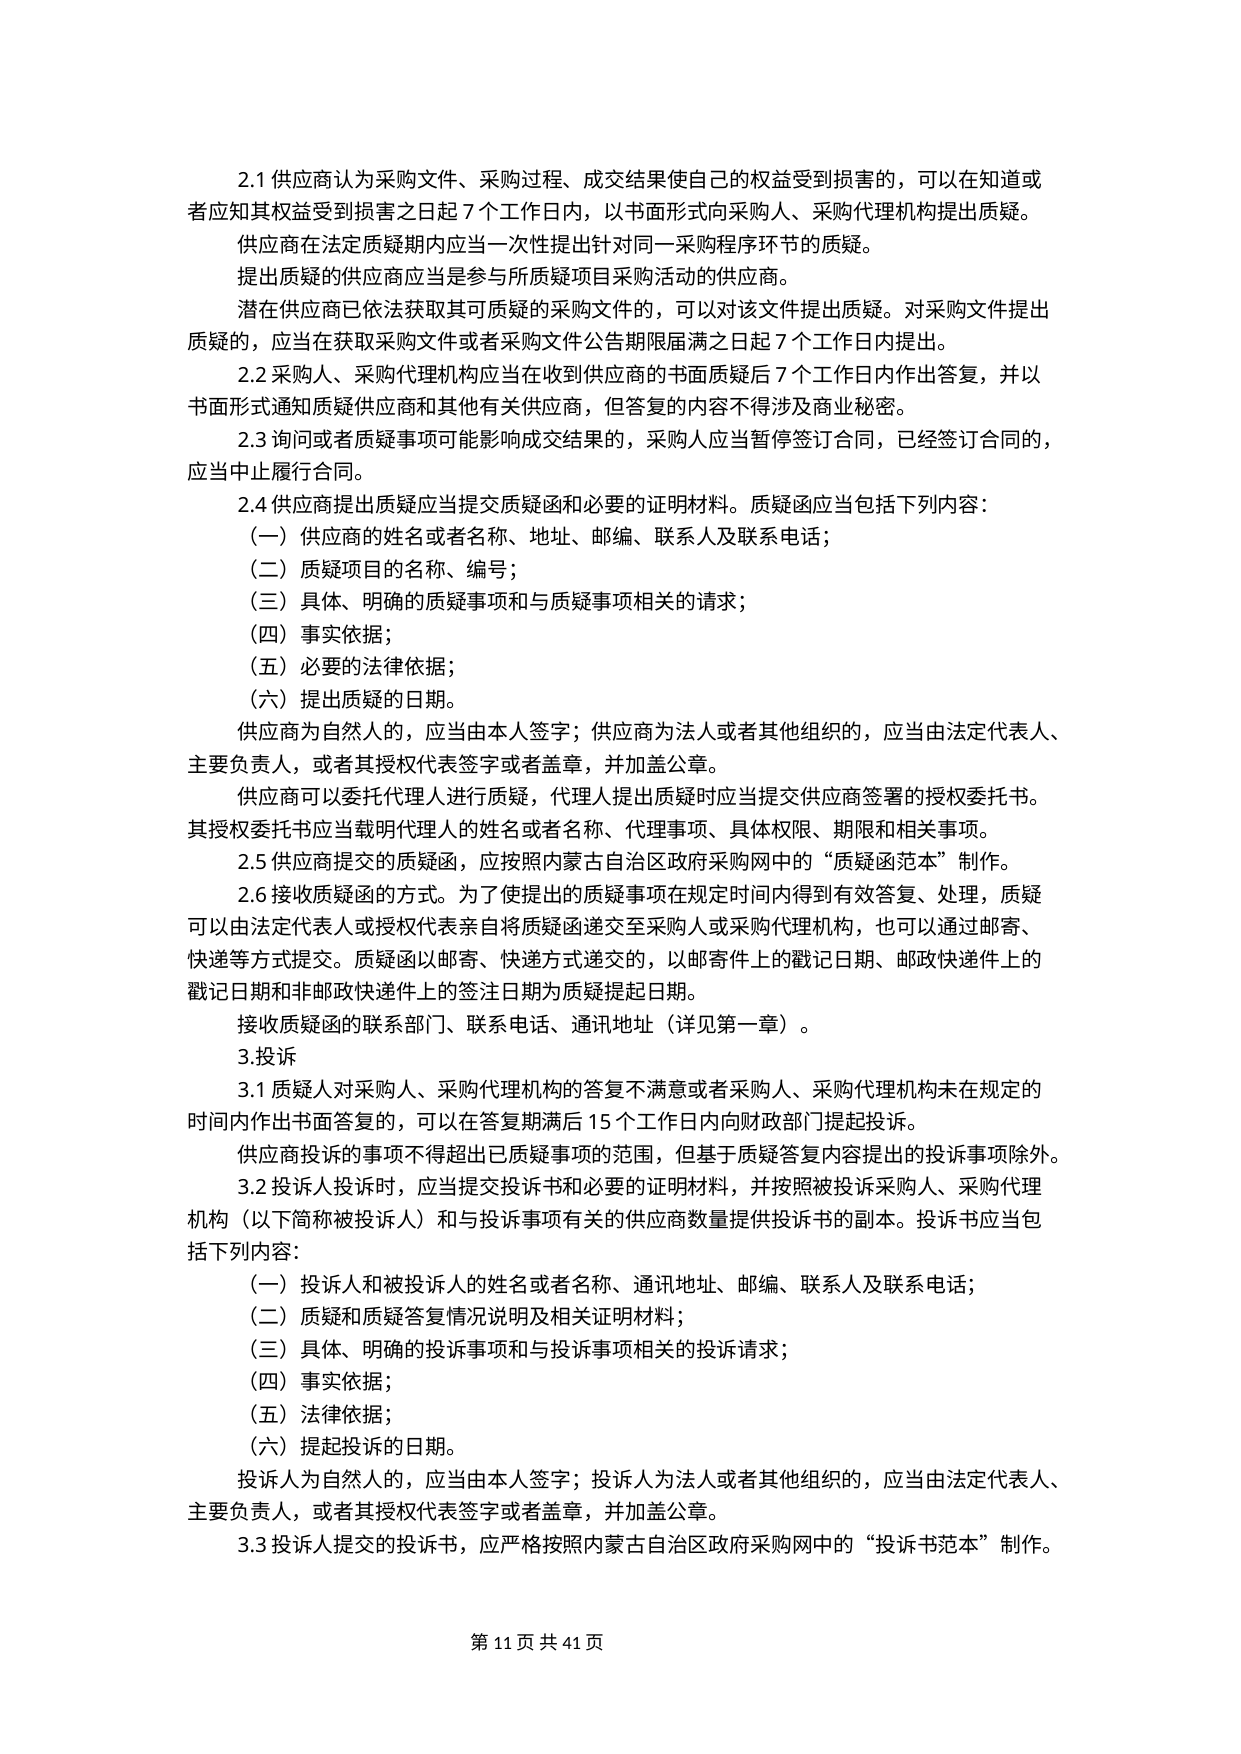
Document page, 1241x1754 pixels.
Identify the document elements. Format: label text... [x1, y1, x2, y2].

text （二）质疑项目的名称、编号； [187, 552, 1053, 584]
text （四）事实依据； [187, 617, 1053, 649]
text （四）事实依据； [187, 1364, 1053, 1397]
text 2.6接收质疑函的方式。为了使提出的质疑事项在规定时间内得到有效答复、处理，质疑可以由法定代表人或授权代表亲自将质疑函递交至采购人或采购代理机构，也可以通过邮寄、快递等方式提交。质疑函以邮寄、快递方式递交的，以邮寄件上的戳记日期、邮政快递件上的戳记日期和非邮政快递件上的签注日期为质疑提起日期。 [187, 877, 1053, 1007]
text （三）具体、明确的质疑事项和与质疑事项相关的请求； [187, 584, 1053, 617]
text （五）必要的法律依据； [187, 649, 1053, 682]
text 投诉人为自然人的，应当由本人签字；投诉人为法人或者其他组织的，应当由法定代表人、主要负责人，或者其授权代表签字或者盖章，并加盖公章。 [187, 1462, 1053, 1527]
text 2.1供应商认为采购文件、采购过程、成交结果使自己的权益受到损害的，可以在知道或者应知其权益受到损害之日起7个工作日内，以书面形式向采购人、采购代理机构提出质疑。 [187, 162, 1053, 227]
text 供应商投诉的事项不得超出已质疑事项的范围，但基于质疑答复内容提出的投诉事项除外。 [187, 1137, 1053, 1169]
text （五）法律依据； [187, 1397, 1053, 1429]
text 3.3投诉人提交的投诉书，应严格按照内蒙古自治区政府采购网中的“投诉书范本”制作。 [187, 1527, 1053, 1559]
text 2.4供应商提出质疑应当提交质疑函和必要的证明材料。质疑函应当包括下列内容： [187, 487, 1053, 519]
text （六）提出质疑的日期。 [187, 682, 1053, 714]
text （六）提起投诉的日期。 [187, 1429, 1053, 1462]
text （一）供应商的姓名或者名称、地址、邮编、联系人及联系电话； [187, 519, 1053, 552]
text 3.1质疑人对采购人、采购代理机构的答复不满意或者采购人、采购代理机构未在规定的时间内作出书面答复的，可以在答复期满后15个工作日内向财政部门提起投诉。 [187, 1072, 1053, 1137]
text 2.3询问或者质疑事项可能影响成交结果的，采购人应当暂停签订合同，已经签订合同的，应当中止履行合同。 [187, 422, 1053, 487]
text 3.投诉 [187, 1039, 1053, 1072]
text 供应商在法定质疑期内应当一次性提出针对同一采购程序环节的质疑。 [187, 227, 1053, 259]
text 接收质疑函的联系部门、联系电话、通讯地址（详见第一章）。 [187, 1007, 1053, 1039]
text 提出质疑的供应商应当是参与所质疑项目采购活动的供应商。 [187, 259, 1053, 292]
text 2.5供应商提交的质疑函，应按照内蒙古自治区政府采购网中的“质疑函范本”制作。 [187, 844, 1053, 877]
text 潜在供应商已依法获取其可质疑的采购文件的，可以对该文件提出质疑。对采购文件提出质疑的，应当在获取采购文件或者采购文件公告期限届满之日起7个工作日内提出。 [187, 292, 1053, 357]
text （三）具体、明确的投诉事项和与投诉事项相关的投诉请求； [187, 1332, 1053, 1364]
text 供应商可以委托代理人进行质疑，代理人提出质疑时应当提交供应商签署的授权委托书。其授权委托书应当载明代理人的姓名或者名称、代理事项、具体权限、期限和相关事项。 [187, 779, 1053, 844]
text 2.2采购人、采购代理机构应当在收到供应商的书面质疑后7个工作日内作出答复，并以书面形式通知质疑供应商和其他有关供应商，但答复的内容不得涉及商业秘密。 [187, 357, 1053, 422]
text 供应商为自然人的，应当由本人签字；供应商为法人或者其他组织的，应当由法定代表人、主要负责人，或者其授权代表签字或者盖章，并加盖公章。 [187, 714, 1053, 779]
text （一）投诉人和被投诉人的姓名或者名称、通讯地址、邮编、联系人及联系电话； [187, 1267, 1053, 1299]
text 3.2投诉人投诉时，应当提交投诉书和必要的证明材料，并按照被投诉采购人、采购代理机构（以下简称被投诉人）和与投诉事项有关的供应商数量提供投诉书的副本。投诉书应当包括下列内容： [187, 1169, 1053, 1267]
text （二）质疑和质疑答复情况说明及相关证明材料； [187, 1299, 1053, 1332]
